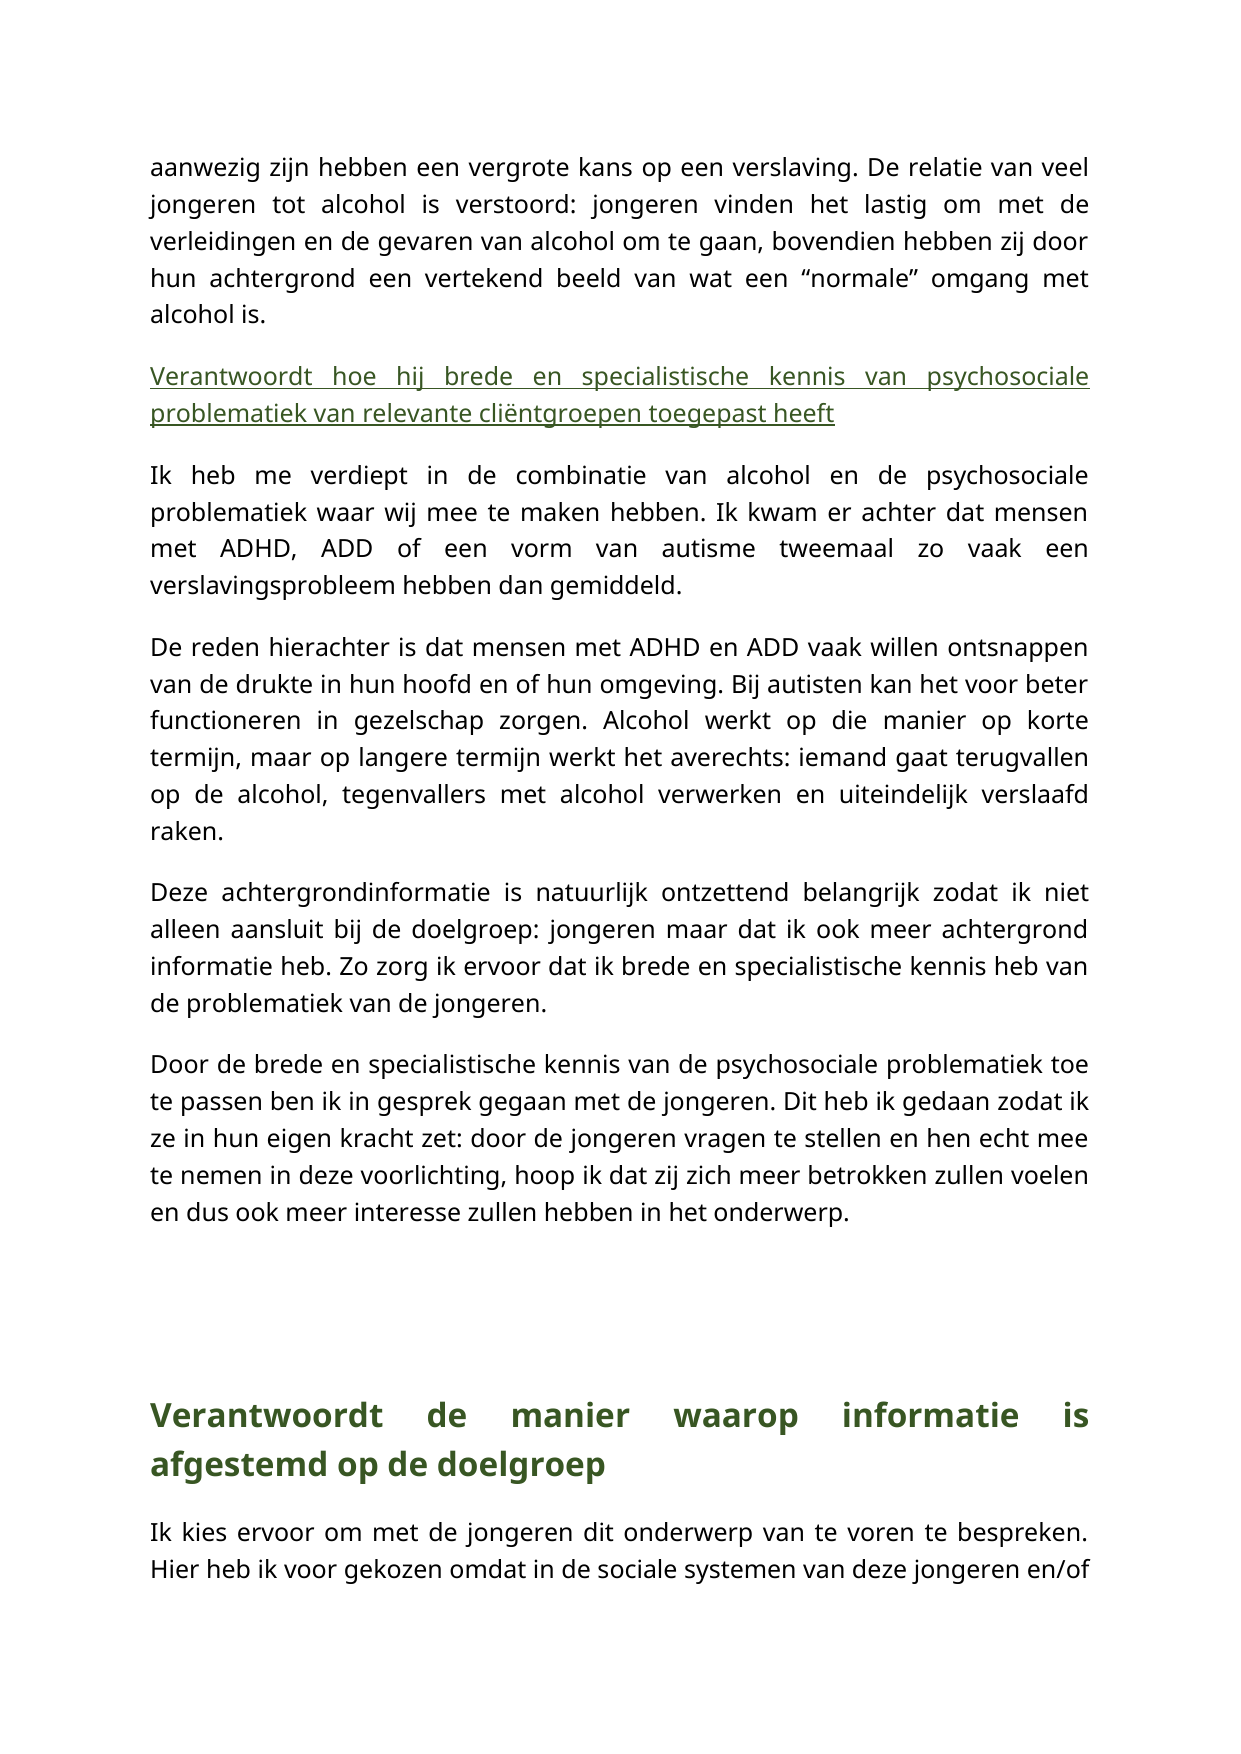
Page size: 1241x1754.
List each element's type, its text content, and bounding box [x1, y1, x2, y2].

text De reden hierachter is dat mensen met ADHD en ADD vaak willen ontsnappen van de drukte in hun hoofd en of hun omgeving. Bij autisten kan het voor beter functioneren in gezelschap zorgen. Alcohol werkt op die manier op korte termijn, maar op langere termijn werkt het averechts: iemand gaat terugvallen op de alcohol, tegenvallers met alcohol verwerken en uiteindelijk verslaafd raken. [150, 629, 1090, 847]
text Ik heb me verdiept in de combinatie van alcohol en de psychosociale problematiek waar wij mee te maken hebben. Ik kwam er achter dat mensen met ADHD, ADD of een vorm van autisme tweemaal zo vaak een verslavingsprobleem hebben dan gemiddeld. [150, 457, 1090, 602]
text Door de brede en specialistische kennis van de psychosociale problematiek toe te passen ben ik in gesprek gegaan met de jongeren. Dit heb ik gedaan zodat ik ze in hun eigen kracht zet: door de jongeren vragen te stellen en hen echt mee te nemen in deze voorlichting, hoop ik dat zij zich meer betrokken zullen voelen en dus ook meer interesse zullen hebben in het onderwerp. [150, 1047, 1090, 1228]
text Verantwoordt hoe hij brede en specialistische kennis van psychosociale problematiek van relevante cliëntgroepen toegepast heeft [150, 389, 1090, 430]
text Verantwoordt hoe hij brede en specialistische kennis van psychosociale problematiek van relevante cliëntgroepen toegepast heeft [150, 359, 1090, 388]
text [150, 150, 1090, 331]
text Deze achtergrondinformatie is natuurlijk ontzettend belangrijk zodat ik niet alleen aansluit bij de doelgroep: jongeren maar dat ik ook meer achtergrond informatie heb. Zo zorg ik ervoor dat ik brede en specialistische kennis heb van de problematiek van de jongeren. [150, 875, 1090, 1019]
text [150, 1515, 1090, 1586]
text Verantwoordt de manier waarop informatie is afgestemd op de doelgroep [150, 1392, 1090, 1486]
